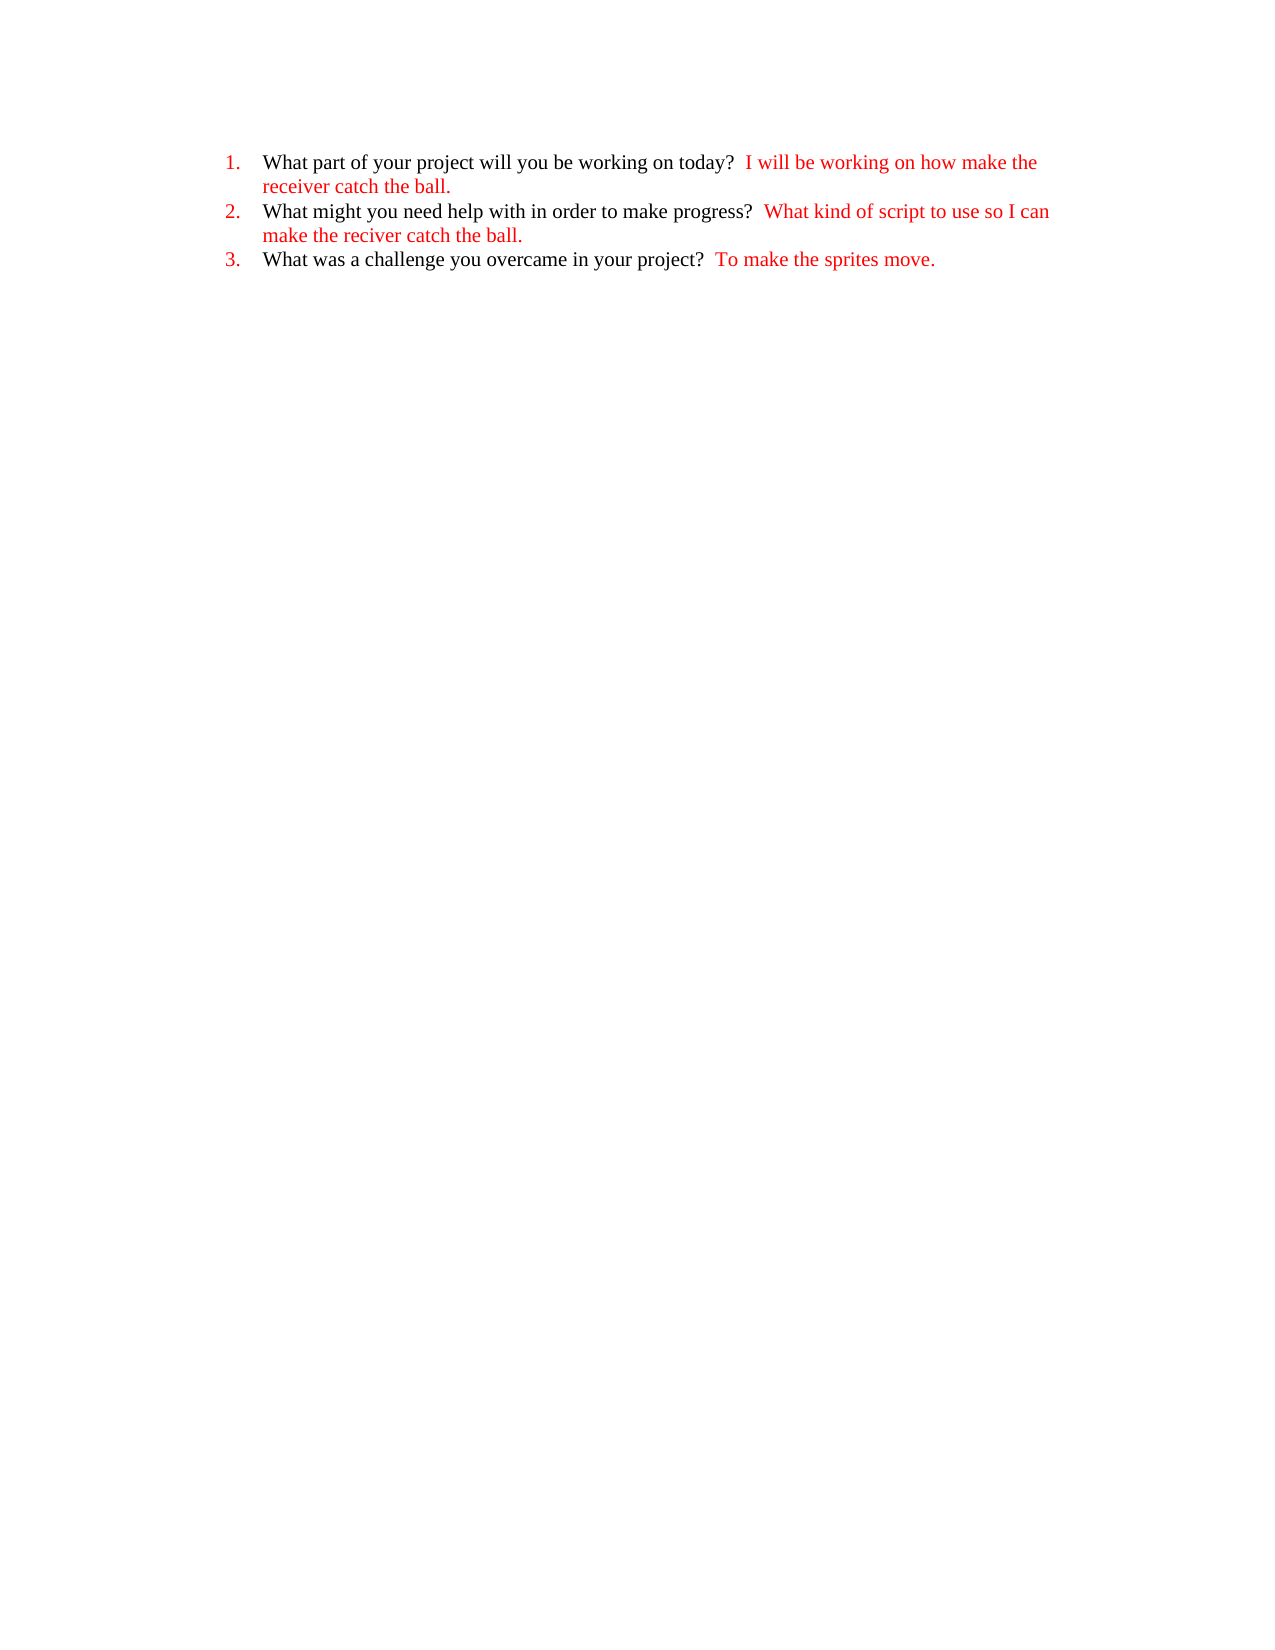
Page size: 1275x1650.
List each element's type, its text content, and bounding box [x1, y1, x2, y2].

list What might you need help with in order to make progress? What kind of script to use so I can make the reciver catch the ball. [225, 198, 1087, 247]
list What was a challenge you overcame in your project? To make the sprites move. [225, 247, 1087, 271]
list What part of your project will you be working on today? I will be working on how make the receiver catch the ball. [225, 150, 1087, 198]
